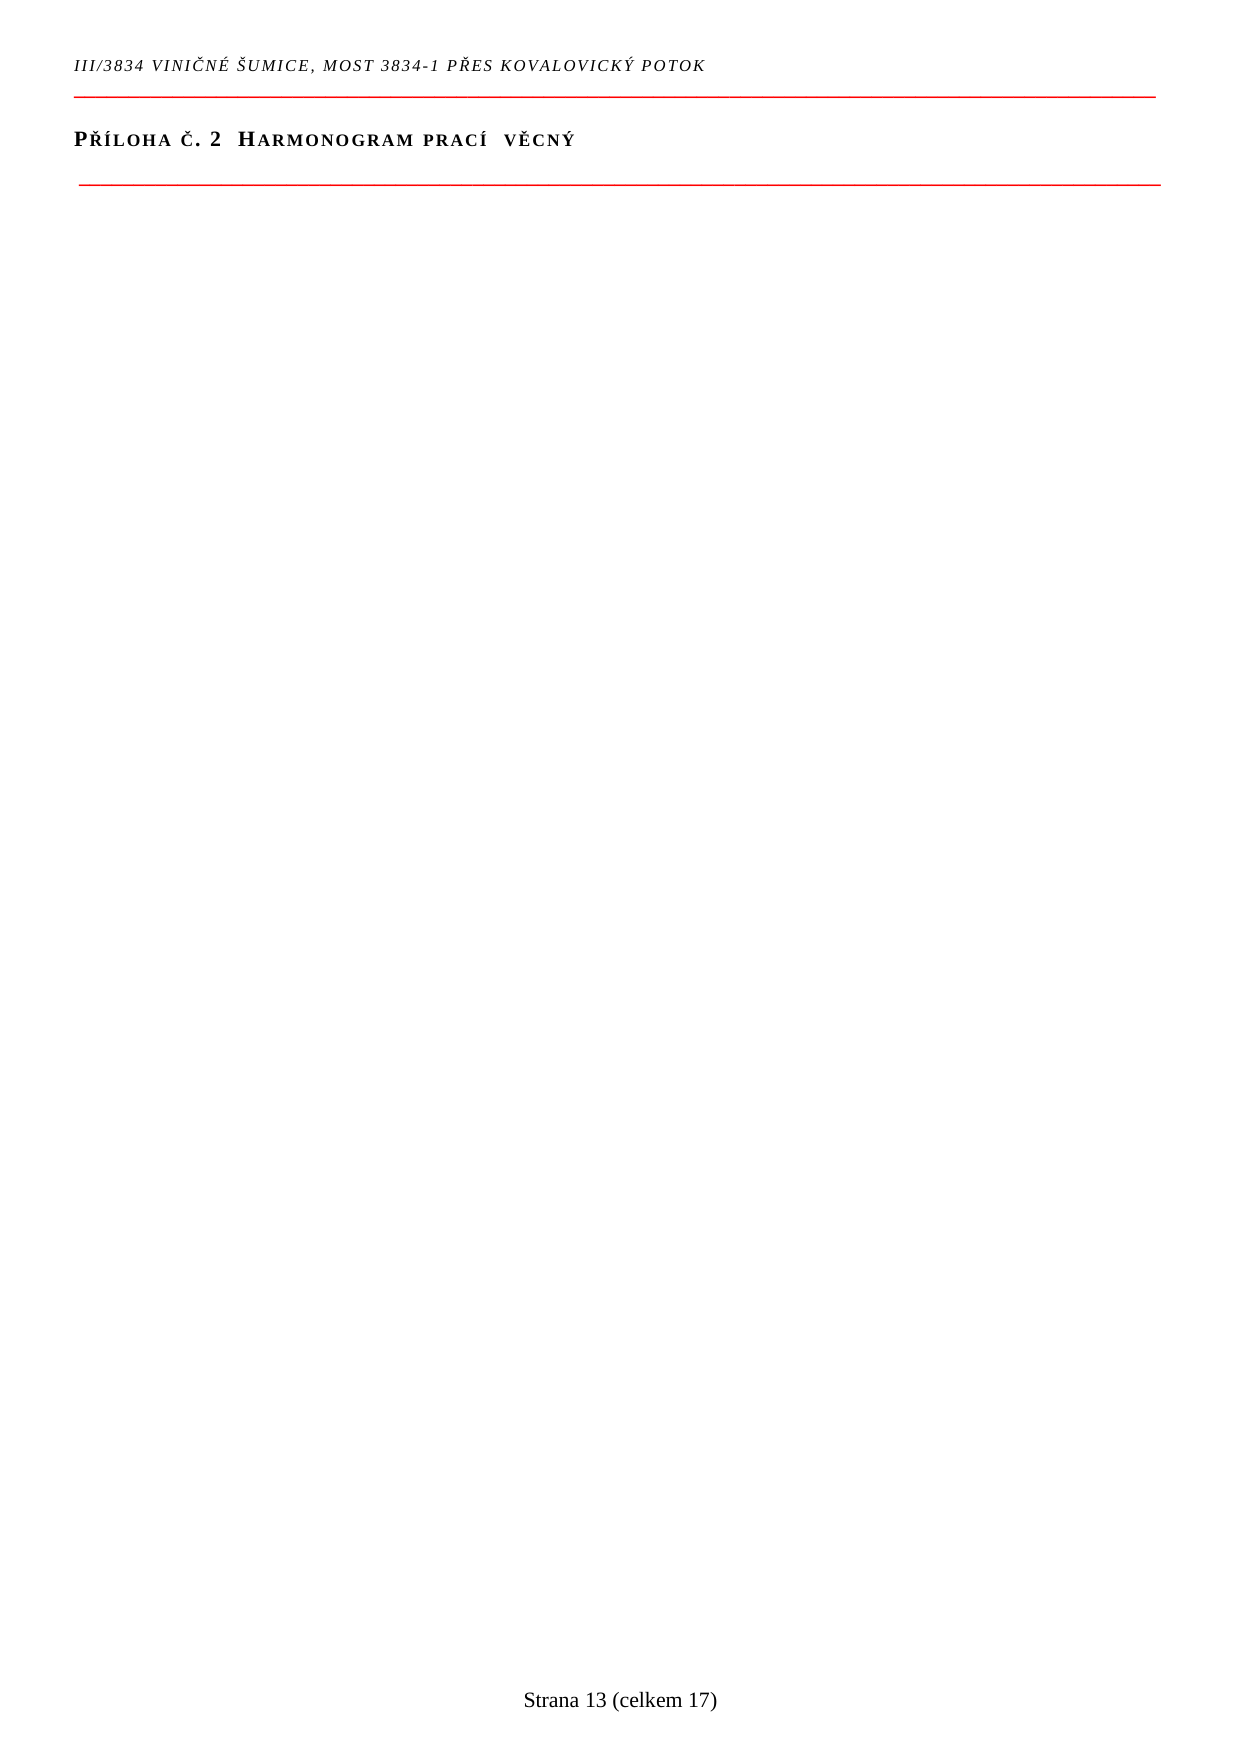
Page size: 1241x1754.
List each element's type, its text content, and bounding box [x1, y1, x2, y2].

text ___________________________________________________________________________________________________ [74, 163, 1167, 189]
text Příloha č. 2 Harmonogram prací věcný [74, 126, 1167, 151]
